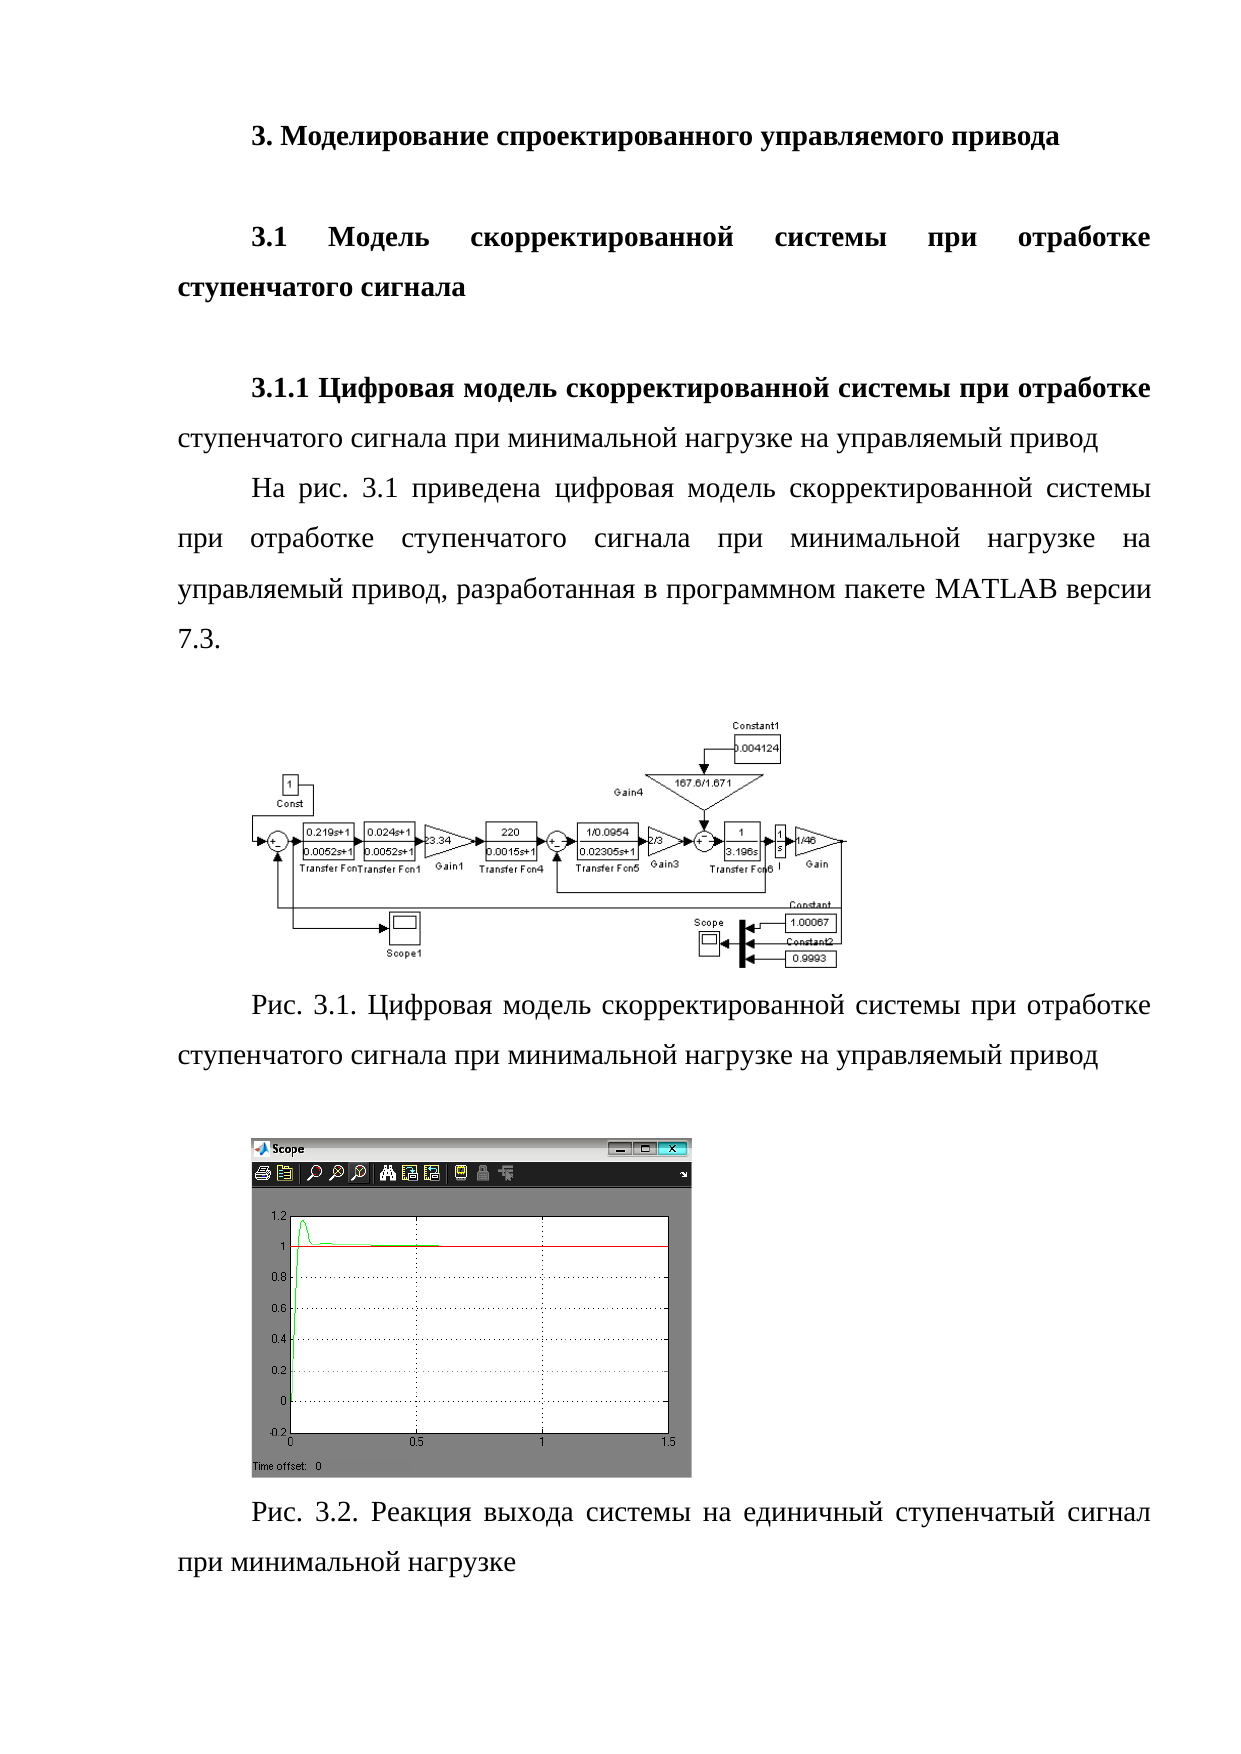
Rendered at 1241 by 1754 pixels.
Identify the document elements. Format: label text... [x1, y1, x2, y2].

subtitle 3. Моделирование спроектированного управляемого привода [177, 118, 1152, 152]
text Рис. 3.2. Реакция выхода системы на единичный ступенчатый сигнал при минимальной нагрузке [177, 1494, 1152, 1578]
text На рис. 3.1 приведена цифровая модель скорректированной системы при отработке ступенчатого сигнала при минимальной нагрузке на управляемый привод, разработанная в программном пакете MATLAB версии 7.3. [177, 470, 1152, 655]
subtitle 3.1.1 Цифровая модель скорректированной системы при отработке ступенчатого сигнала при минимальной нагрузке на управляемый привод [177, 370, 1152, 453]
subtitle 3.1 Модель скорректированной системы при отработке ступенчатого сигнала [177, 219, 1152, 303]
picture [251, 1138, 692, 1478]
picture [251, 721, 848, 971]
text Рис. 3.1. Цифровая модель скорректированной системы при отработке ступенчатого сигнала при минимальной нагрузке на управляемый привод [177, 987, 1152, 1071]
